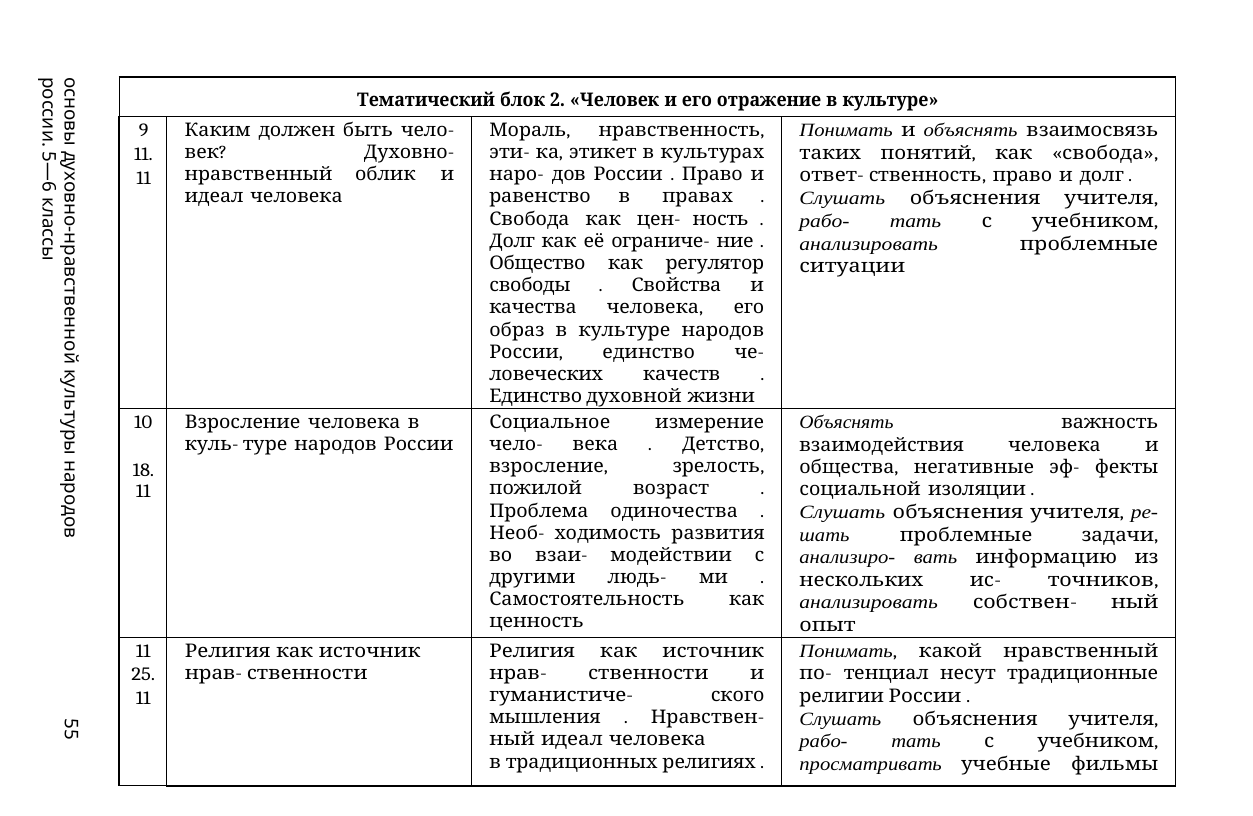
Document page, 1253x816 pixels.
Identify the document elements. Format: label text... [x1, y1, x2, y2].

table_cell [167, 638, 471, 785]
table_cell Каким должен быть чело- век? Духовно- нравственный облик и идеал человека [167, 117, 471, 408]
table_cell Взросление человека в куль- туре народов России [167, 409, 471, 637]
table_cell 11 25. 11 [120, 638, 166, 785]
table_cell Объяснять важность взаимодействия человека и общества, негативные эф- фекты социальной изоляции . Слушать объяснения учителя, ре- шать проблемные задачи, анализиро- вать информацию из нескольких ис- точников, анализировать собствен- ный опыт [782, 409, 1175, 637]
table_cell 9 11. 11 [120, 117, 166, 408]
table_header Тематический блок 2. «Человек и его отражение в культуре» [120, 78, 1175, 116]
table_cell Социальное измерение чело- века . Детство, взросление, зрелость, пожилой возраст . Проблема одиночества . Необ- ходимость развития во взаи- модействии с другими людь- ми . Самостоятельность как ценность [472, 409, 781, 637]
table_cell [472, 638, 781, 785]
table_cell Понимать и объяснять взаимосвязь таких понятий, как «свобода», ответ- ственность, право и долг . Слушать объяснения учителя, рабо- тать с учебником, анализировать проблемные ситуации [782, 117, 1175, 408]
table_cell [782, 638, 1175, 785]
table_cell Мораль, нравственность, эти- ка, этикет в культурах наро- дов России . Право и равенство в правах . Свобода как цен- ность . Долг как её ограниче- ние . Общество как регулятор свободы . Свойства и качества человека, его образ в культуре народов России, единство че- ловеческих качеств . Единство духовной жизни [472, 117, 781, 408]
table_cell 10 18.11 [120, 409, 166, 637]
